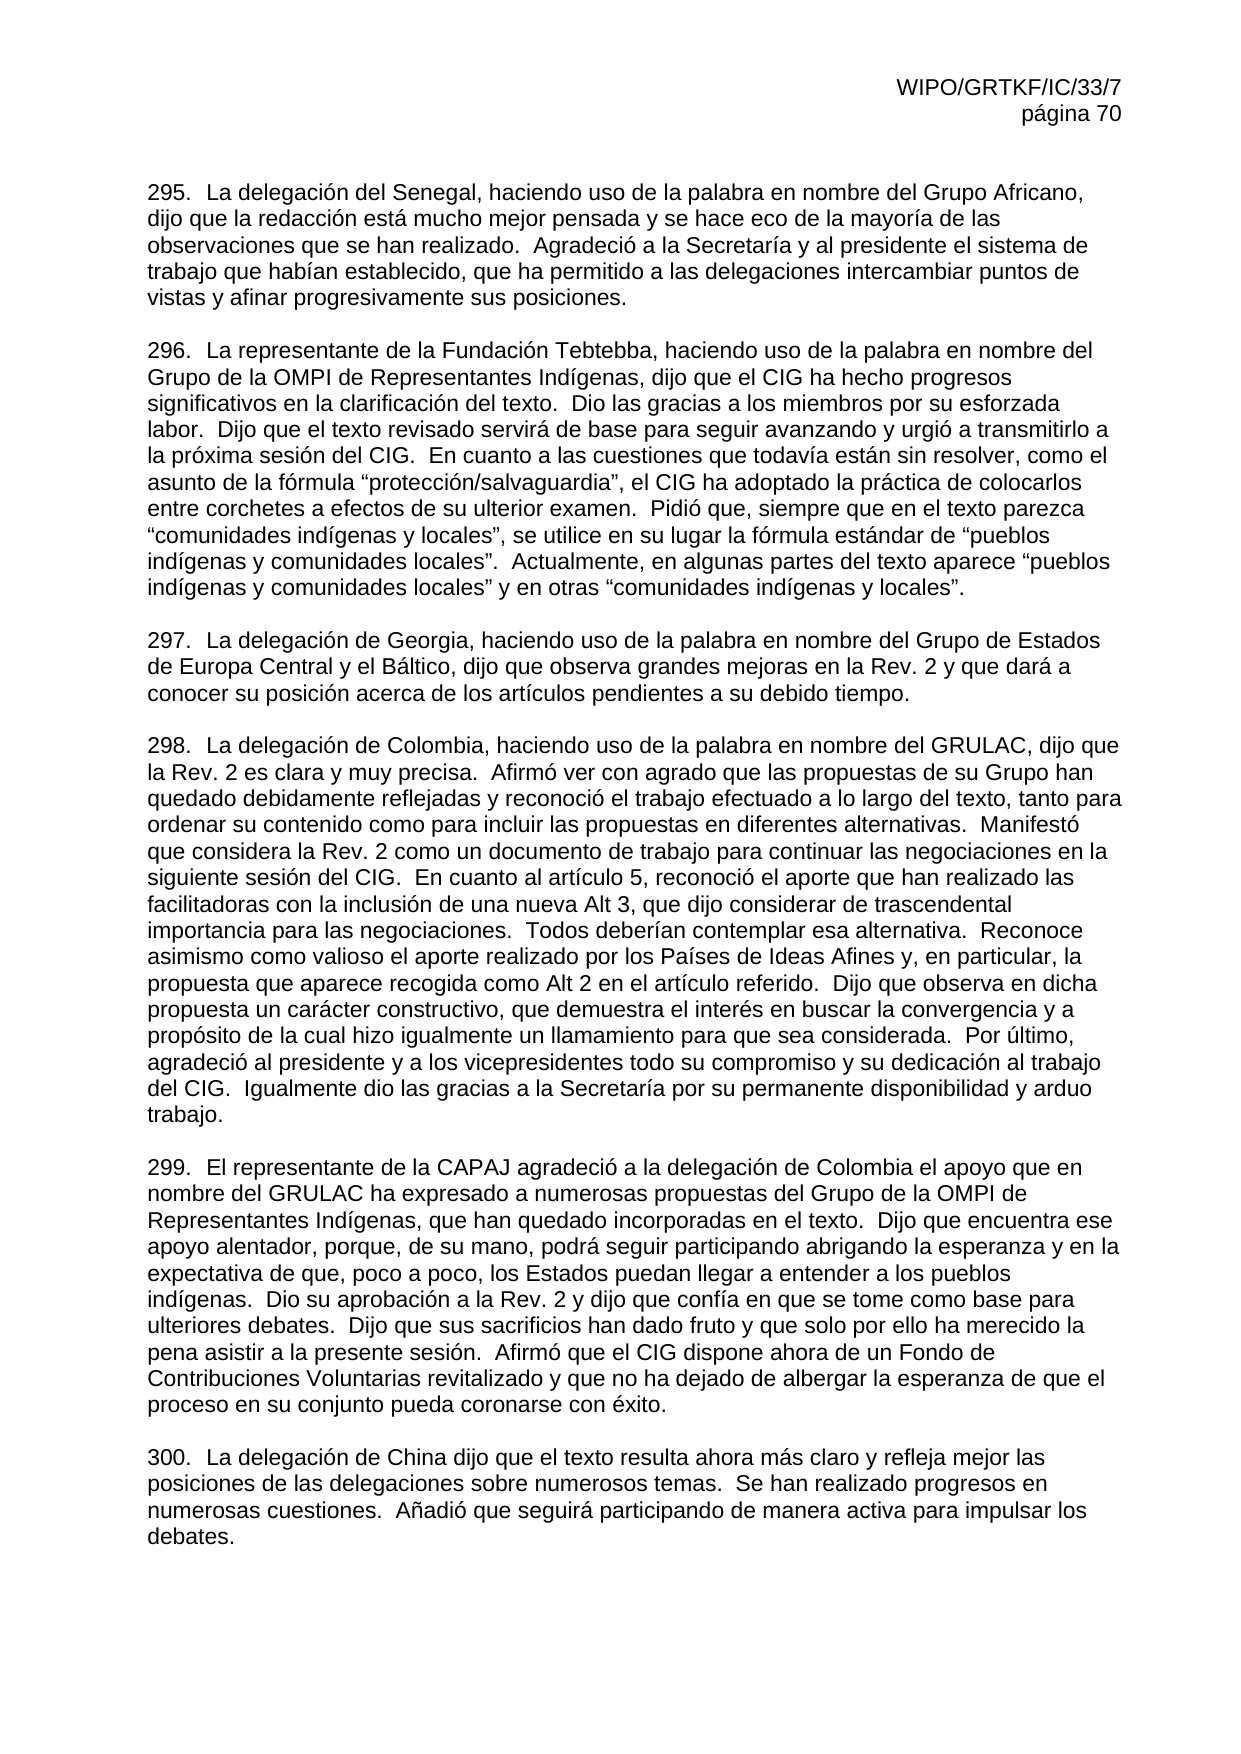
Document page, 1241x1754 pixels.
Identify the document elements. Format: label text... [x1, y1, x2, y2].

list La representante de la Fundación Tebtebba, haciendo uso de la palabra en nombre del Grupo de la OMPI de Representantes Indígenas, dijo que el CIG ha hecho progresos significativos en la clarificación del texto. Dio las gracias a los miembros por su esforzada labor. Dijo que el texto revisado servirá de base para seguir avanzando y urgió a transmitirlo a la próxima sesión del CIG. En cuanto a las cuestiones que todavía están sin resolver, como el asunto de la fórmula “protección/salvaguardia”, el CIG ha adoptado la práctica de colocarlos entre corchetes a efectos de su ulterior examen. Pidió que, siempre que en el texto parezca “comunidades indígenas y locales”, se utilice en su lugar la fórmula estándar de “pueblos indígenas y comunidades locales”. Actualmente, en algunas partes del texto aparece “pueblos indígenas y comunidades locales” y en otras “comunidades indígenas y locales”. [147, 337, 1122, 601]
list El representante de la CAPAJ agradeció a la delegación de Colombia el apoyo que en nombre del GRULAC ha expresado a numerosas propuestas del Grupo de la OMPI de Representantes Indígenas, que han quedado incorporadas en el texto. Dijo que encuentra ese apoyo alentador, porque, de su mano, podrá seguir participando abrigando la esperanza y en la expectativa de que, poco a poco, los Estados puedan llegar a entender a los pueblos indígenas. Dio su aprobación a la Rev. 2 y dijo que confía en que se tome como base para ulteriores debates. Dijo que sus sacrificios han dado fruto y que solo por ello ha merecido la pena asistir a la presente sesión. Afirmó que el CIG dispone ahora de un Fondo de Contribuciones Voluntarias revitalizado y que no ha dejado de albergar la esperanza de que el proceso en su conjunto pueda coronarse con éxito. [147, 1154, 1122, 1418]
list La delegación de China dijo que el texto resulta ahora más claro y refleja mejor las posiciones de las delegaciones sobre numerosos temas. Se han realizado progresos en numerosas cuestiones. Añadió que seguirá participando de manera activa para impulsar los debates. [147, 1444, 1122, 1549]
list La delegación de Georgia, haciendo uso de la palabra en nombre del Grupo de Estados de Europa Central y el Báltico, dijo que observa grandes mejoras en la Rev. 2 y que dará a conocer su posición acerca de los artículos pendientes a su debido tiempo. [147, 627, 1122, 706]
list La delegación del Senegal, haciendo uso de la palabra en nombre del Grupo Africano, dijo que la redacción está mucho mejor pensada y se hace eco de la mayoría de las observaciones que se han realizado. Agradeció a la Secretaría y al presidente el sistema de trabajo que habían establecido, que ha permitido a las delegaciones intercambiar puntos de vistas y afinar progresivamente sus posiciones. [147, 179, 1122, 311]
list La delegación de Colombia, haciendo uso de la palabra en nombre del GRULAC, dijo que la Rev. 2 es clara y muy precisa. Afirmó ver con agrado que las propuestas de su Grupo han quedado debidamente reflejadas y reconoció el trabajo efectuado a lo largo del texto, tanto para ordenar su contenido como para incluir las propuestas en diferentes alternativas. Manifestó que considera la Rev. 2 como un documento de trabajo para continuar las negociaciones en la siguiente sesión del CIG. En cuanto al artículo 5, reconoció el aporte que han realizado las facilitadoras con la inclusión de una nueva Alt 3, que dijo considerar de trascendental importancia para las negociaciones. Todos deberían contemplar esa alternativa. Reconoce asimismo como valioso el aporte realizado por los Países de Ideas Afines y, en particular, la propuesta que aparece recogida como Alt 2 en el artículo referido. Dijo que observa en dicha propuesta un carácter constructivo, que demuestra el interés en buscar la convergencia y a propósito de la cual hizo igualmente un llamamiento para que sea considerada. Por último, agradeció al presidente y a los vicepresidentes todo su compromiso y su dedicación al trabajo del CIG. Igualmente dio las gracias a la Secretaría por su permanente disponibilidad y arduo trabajo. [147, 732, 1122, 1128]
